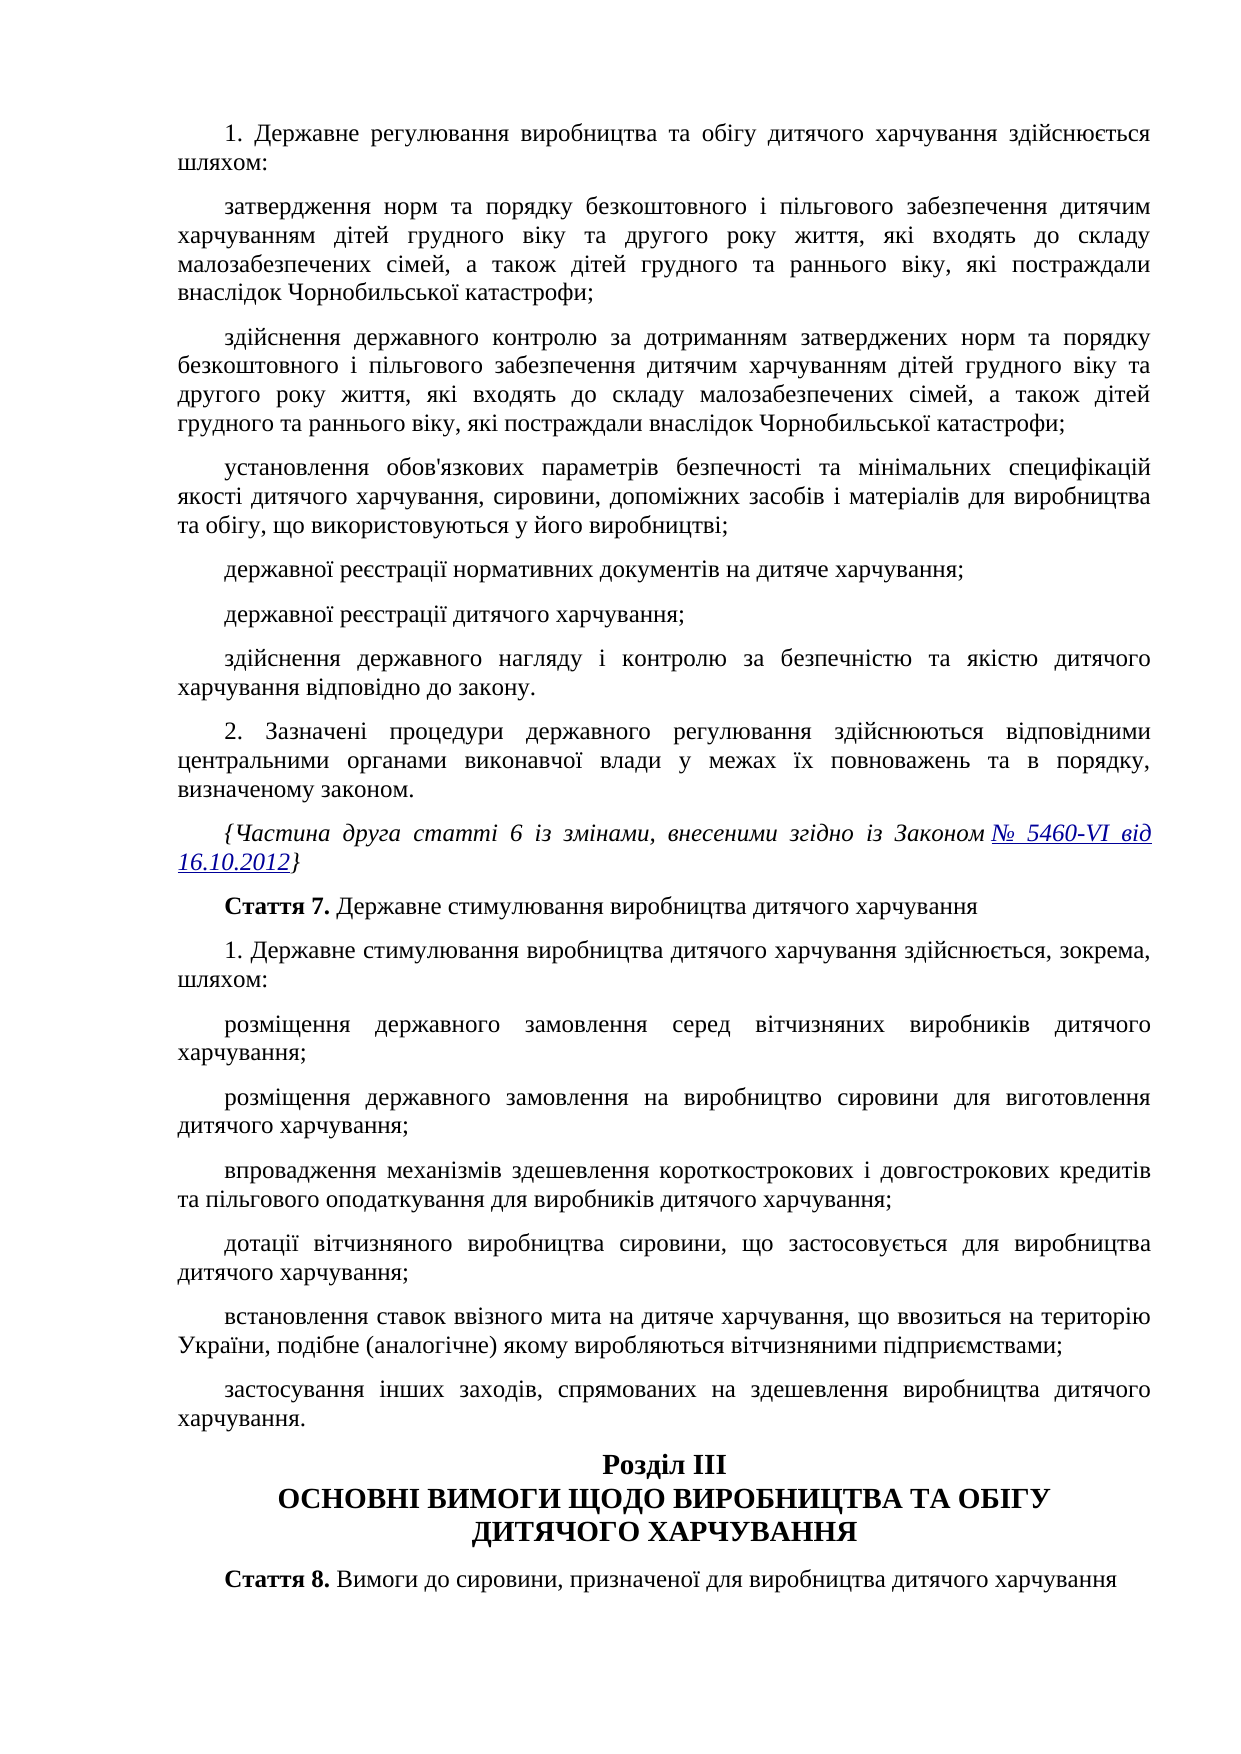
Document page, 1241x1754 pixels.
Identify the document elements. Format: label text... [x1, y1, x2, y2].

text затвердження норм та порядку безкоштовного і пільгового забезпечення дитячим харчуванням дітей грудного віку та другого року життя, які входять до складу малозабезпечених сімей, а також дітей грудного та раннього віку, які постраждали внаслідок Чорнобильської катастрофи; [177, 191, 1152, 306]
text дотації вітчизняного виробництва сировини, що застосовується для виробництва дитячого харчування; [177, 1228, 1152, 1286]
text державної реєстрації нормативних документів на дитяче харчування; [177, 554, 1152, 583]
text 1. Державне регулювання виробництва та обігу дитячого харчування здійснюється шляхом: [177, 118, 1152, 176]
text Розділ III ОСНОВНІ ВИМОГИ ЩОДО ВИРОБНИЦТВА ТА ОБІГУ ДИТЯЧОГО ХАРЧУВАННЯ [224, 1447, 1105, 1548]
text державної реєстрації дитячого харчування; [177, 599, 1152, 627]
text Стаття 7. Державне стимулювання виробництва дитячого харчування [177, 891, 1152, 920]
text розміщення державного замовлення на виробництво сировини для виготовлення дитячого харчування; [177, 1082, 1152, 1139]
text розміщення державного замовлення серед вітчизняних виробників дитячого харчування; [177, 1009, 1152, 1066]
text 2. Зазначені процедури державного регулювання здійснюються відповідними центральними органами виконавчої влади у межах їх повноважень та в порядку, визначеному законом. [177, 716, 1152, 802]
text установлення обов'язкових параметрів безпечності та мінімальних специфікацій якості дитячого харчування, сировини, допоміжних засобів і матеріалів для виробництва та обігу, що використовуються у його виробництві; [177, 452, 1152, 539]
text застосування інших заходів, спрямованих на здешевлення виробництва дитячого харчування. [177, 1374, 1152, 1432]
text впровадження механізмів здешевлення короткострокових і довгострокових кредитів та пільгового оподаткування для виробників дитячого харчування; [177, 1155, 1152, 1212]
text 1. Державне стимулювання виробництва дитячого харчування здійснюється, зокрема, шляхом: [177, 936, 1152, 993]
text встановлення ставок ввізного мита на дитяче харчування, що ввозиться на територію України, подібне (аналогічне) якому виробляються вітчизняними підприємствами; [177, 1301, 1152, 1359]
text Стаття 8. Вимоги до сировини, призначеної для виробництва дитячого харчування [177, 1564, 1152, 1592]
text {Частина друга статті 6 із змінами, внесеними згідно із Законом № 5460-VI від 16.10.2012} [177, 818, 1152, 876]
text здійснення державного контролю за дотриманням затверджених норм та порядку безкоштовного і пільгового забезпечення дитячим харчуванням дітей грудного віку та другого року життя, які входять до складу малозабезпечених сімей, а також дітей грудного та раннього віку, які постраждали внаслідок Чорнобильської катастрофи; [177, 322, 1152, 437]
text здійснення державного нагляду і контролю за безпечністю та якістю дитячого харчування відповідно до закону. [177, 643, 1152, 701]
